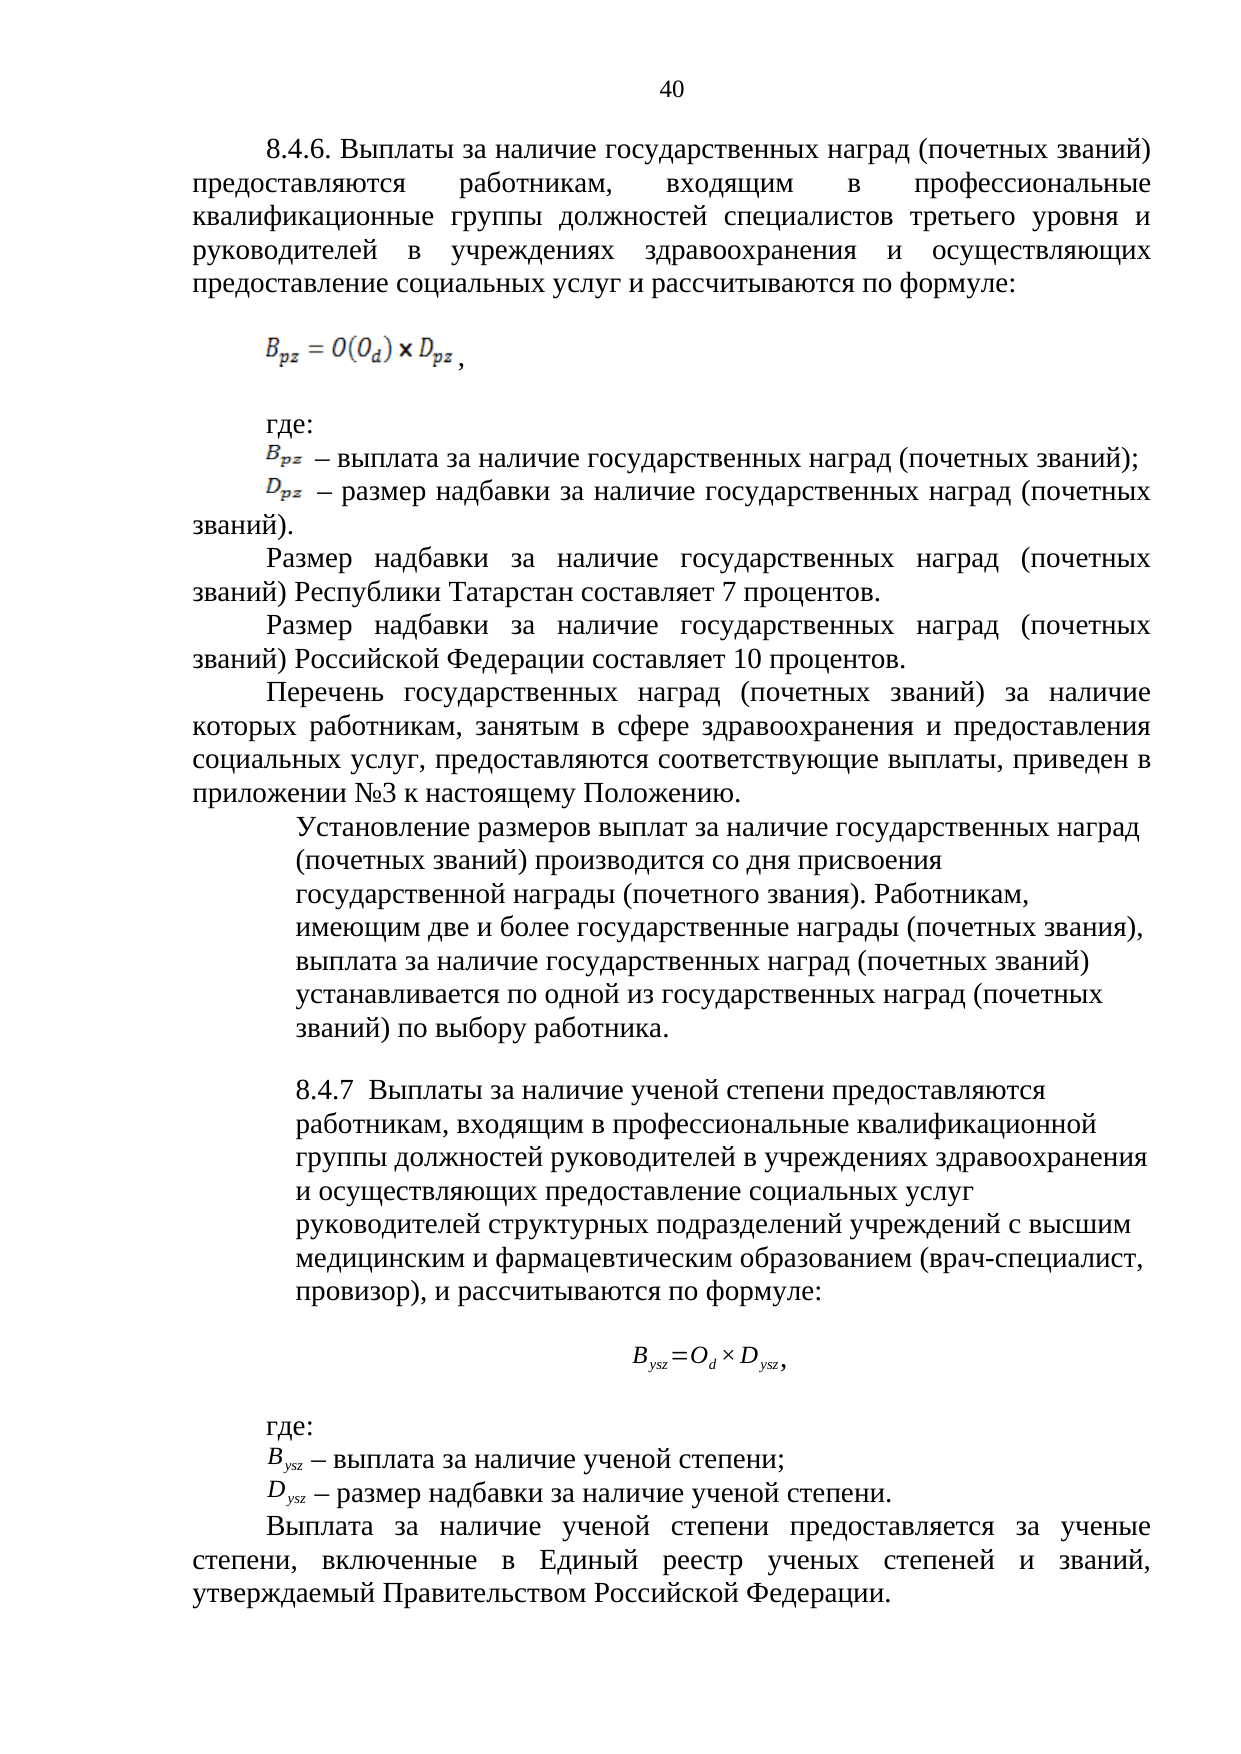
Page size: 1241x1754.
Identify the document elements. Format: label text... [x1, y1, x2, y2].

text Выплата за наличие ученой степени предоставляется за ученые степени, включенные в Единый реестр ученых степеней и званий, утверждаемый Правительством Российской Федерации. [192, 1508, 1152, 1609]
list , [192, 1341, 1152, 1374]
list – выплата за наличие ученой степени; [192, 1441, 1152, 1475]
text 8.4.7 Выплаты за наличие ученой степени предоставляются работникам, входящим в профессиональные квалификационной группы должностей руководителей в учреждениях здравоохранения и осуществляющих предоставление социальных услуг руководителей структурных подразделений учреждений с высшим медицинским и фармацевтическим образованием (врач-специалист, провизор), и рассчитываются по формуле: [295, 1072, 1152, 1307]
text Размер надбавки за наличие государственных наград (почетных званий) Республики Татарстан составляет 7 процентов. [192, 540, 1152, 607]
list где: [192, 406, 1152, 440]
list – размер надбавки за наличие государственных наград (почетных званий). [192, 473, 1152, 540]
picture [265, 332, 458, 367]
list Выплаты за наличие государственных наград (почетных званий) предоставляются работникам, входящим в профессиональные квалификационные группы должностей специалистов третьего уровня и руководителей в учреждениях здравоохранения и осуществляющих предоставление социальных услуг и рассчитываются по формуле: [192, 131, 1152, 299]
text Размер надбавки за наличие государственных наград (почетных званий) Российской Федерации составляет 10 процентов. [192, 607, 1152, 674]
list где: [192, 1408, 1152, 1441]
picture [265, 442, 308, 467]
picture [265, 475, 308, 501]
list , [192, 332, 1152, 373]
text Установление размеров выплат за наличие государственных наград (почетных званий) производится со дня присвоения государственной награды (почетного звания). Работникам, имеющим две и более государственные награды (почетных звания), выплата за наличие государственных наград (почетных званий) устанавливается по одной из государственных наград (почетных званий) по выбору работника. [295, 809, 1152, 1043]
list – выплата за наличие государственных наград (почетных званий); [192, 440, 1152, 473]
text Перечень государственных наград (почетных званий) за наличие которых работникам, занятым в сфере здравоохранения и предоставления социальных услуг, предоставляются соответствующие выплаты, приведен в приложении №3 к настоящему Положению. [192, 674, 1152, 809]
list – размер надбавки за наличие ученой степени. [192, 1475, 1152, 1508]
